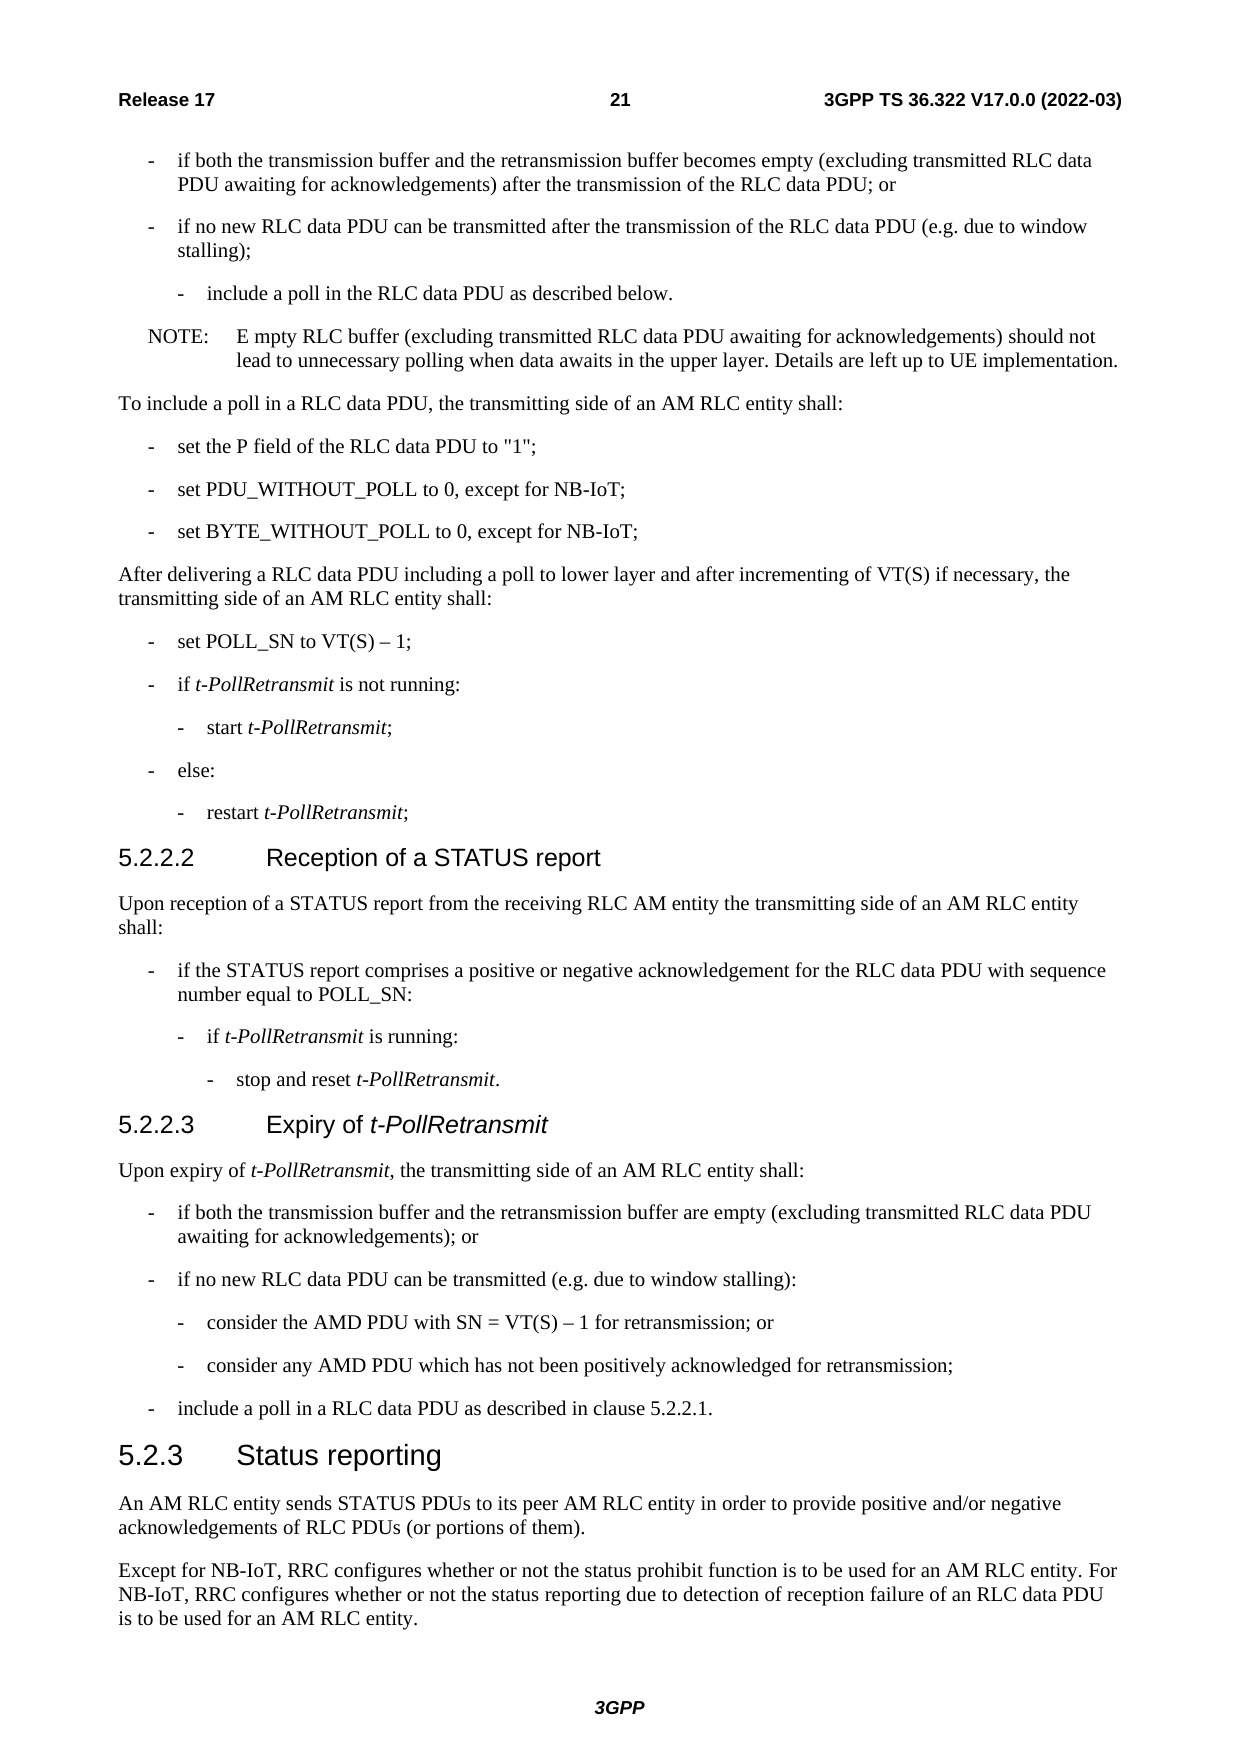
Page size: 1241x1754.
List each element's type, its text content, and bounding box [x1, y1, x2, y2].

text Upon expiry of t-PollRetransmit, the transmitting side of an AM RLC entity shall: [118, 1157, 1122, 1182]
text - consider any AMD PDU which has not been positively acknowledged for retransmission; [177, 1353, 1122, 1377]
text - else: [148, 757, 1122, 782]
text An AM RLC entity sends STATUS PDUs to its peer AM RLC entity in order to provide positive and/or negative acknowledgements of RLC PDUs (or portions of them). [118, 1491, 1122, 1539]
text - include a poll in the RLC data PDU as described below. [177, 281, 1122, 305]
text After delivering a RLC data PDU including a poll to lower layer and after incrementing of VT(S) if necessary, the transmitting side of an AM RLC entity shall: [118, 562, 1122, 610]
text To include a poll in a RLC data PDU, the transmitting side of an AM RLC entity shall: [118, 391, 1122, 415]
text - if no new RLC data PDU can be transmitted after the transmission of the RLC data PDU (e.g. due to window stalling); [148, 214, 1122, 262]
text - if both the transmission buffer and the retransmission buffer are empty (excluding transmitted RLC data PDU awaiting for acknowledgements); or [148, 1200, 1122, 1248]
text - set BYTE_WITHOUT_POLL to 0, except for NB-IoT; [148, 519, 1122, 543]
subtitle 5.2.2.2 Reception of a STATUS report [118, 843, 1122, 872]
text - restart t-PollRetransmit; [177, 800, 1122, 824]
text - start t-PollRetransmit; [177, 715, 1122, 739]
text - if the STATUS report comprises a positive or negative acknowledgement for the RLC data PDU with sequence number equal to POLL_SN: [148, 957, 1122, 1006]
subtitle 5.2.2.3 Expiry of t-PollRetransmit [118, 1110, 1122, 1139]
text - consider the AMD PDU with SN = VT(S) – 1 for retransmission; or [177, 1310, 1122, 1334]
subtitle 5.2.3 Status reporting [118, 1438, 1122, 1472]
text - if t-PollRetransmit is not running: [148, 672, 1122, 696]
text Upon reception of a STATUS report from the receiving RLC AM entity the transmitting side of an AM RLC entity shall: [118, 891, 1122, 939]
text - set POLL_SN to VT(S) – 1; [148, 629, 1122, 653]
text - if no new RLC data PDU can be transmitted (e.g. due to window stalling): [148, 1267, 1122, 1291]
text - set PDU_WITHOUT_POLL to 0, except for NB-IoT; [148, 477, 1122, 501]
text Except for NB-IoT, RRC configures whether or not the status prohibit function is to be used for an AM RLC entity. For NB-IoT, RRC configures whether or not the status reporting due to detection of reception failure of an RLC data PDU is to be used for an AM RLC entity. [118, 1558, 1122, 1630]
text NOTE: E mpty RLC buffer (excluding transmitted RLC data PDU awaiting for acknowledgements) should not lead to unnecessary polling when data awaits in the upper layer. Details are left up to UE implementation. [148, 324, 1122, 372]
text - if t-PollRetransmit is running: [177, 1024, 1122, 1048]
text - include a poll in a RLC data PDU as described in clause 5.2.2.1. [148, 1396, 1122, 1420]
text - set the P field of the RLC data PDU to "1"; [148, 434, 1122, 458]
text - if both the transmission buffer and the retransmission buffer becomes empty (excluding transmitted RLC data PDU awaiting for acknowledgements) after the transmission of the RLC data PDU; or [148, 147, 1122, 196]
text - stop and reset t-PollRetransmit. [207, 1067, 1122, 1091]
